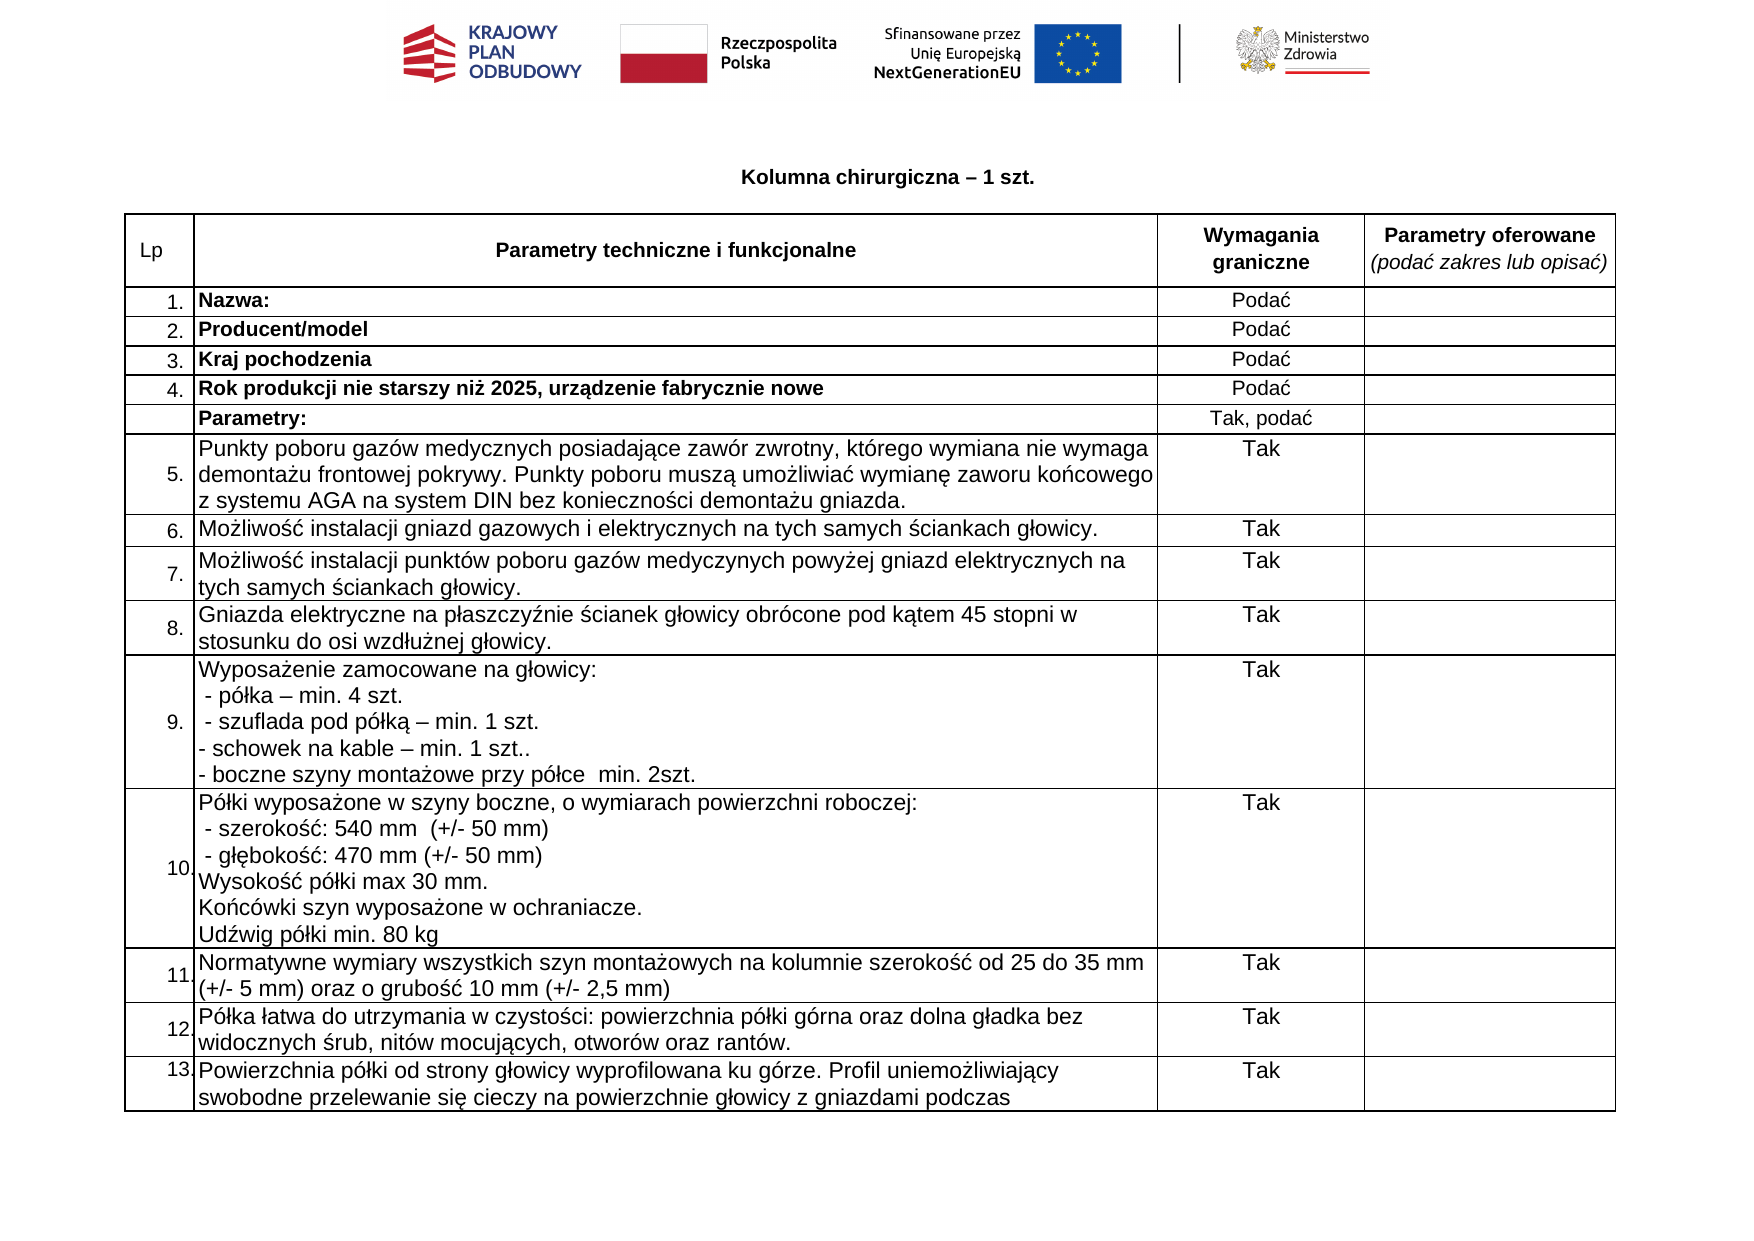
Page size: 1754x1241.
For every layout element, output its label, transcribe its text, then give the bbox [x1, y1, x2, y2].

table_cell Nazwa: [195, 288, 1157, 316]
table_cell [126, 547, 193, 600]
table_cell Tak [1158, 656, 1364, 787]
table_cell [126, 435, 193, 514]
table_cell [126, 1057, 193, 1110]
table_cell Tak [1158, 515, 1364, 546]
table_cell [1365, 1003, 1615, 1056]
table_cell Tak [1158, 949, 1364, 1001]
table_cell Możliwość instalacji gniazd gazowych i elektrycznych na tych samych ściankach głowicy. [195, 515, 1157, 546]
table_cell [1365, 949, 1615, 1001]
table_cell [1365, 288, 1615, 316]
table_cell Kraj pochodzenia [195, 347, 1157, 374]
table_cell [126, 515, 193, 546]
table_header Parametry oferowane (podać zakres lub opisać) [1365, 215, 1615, 286]
table_header Wymagania graniczne [1158, 215, 1364, 286]
table_cell [126, 405, 193, 433]
table_cell [1365, 547, 1615, 600]
table_cell [1365, 789, 1615, 947]
text Kolumna chirurgiczna – 1 szt. [125, 165, 1651, 189]
table_cell Podać [1158, 317, 1364, 345]
table_cell [1365, 435, 1615, 514]
table_cell [1365, 515, 1615, 546]
table_cell Tak [1158, 547, 1364, 600]
table_cell [126, 789, 193, 947]
table_cell Podać [1158, 288, 1364, 316]
picture [385, 0, 1390, 101]
table_cell Producent/model [195, 317, 1157, 345]
table_cell [126, 317, 193, 345]
table_cell [1365, 317, 1615, 345]
table_cell Rok produkcji nie starszy niż 2025, urządzenie fabrycznie nowe [195, 376, 1157, 404]
table_cell Tak [1158, 601, 1364, 654]
table_cell Tak, podać [1158, 405, 1364, 433]
table_cell [1365, 376, 1615, 404]
table_header Lp [126, 215, 193, 286]
table_cell [126, 656, 193, 787]
table_cell [126, 347, 193, 374]
table_cell Tak [1158, 1003, 1364, 1056]
table_cell [1365, 405, 1615, 433]
table_cell Tak [1158, 789, 1364, 947]
table_cell [126, 601, 193, 654]
table_cell [1365, 656, 1615, 787]
table_cell Podać [1158, 376, 1364, 404]
table_cell [126, 288, 193, 316]
table_cell [1365, 1057, 1615, 1110]
table_cell [126, 376, 193, 404]
table_cell Wyposażenie zamocowane na głowicy: - półka – min. 4 szt. - szuflada pod półką – min. 1 szt. - schowek na kable – min. 1 szt.. - boczne szyny montażowe przy półce min. 2szt. [195, 656, 1157, 787]
table_cell Półka łatwa do utrzymania w czystości: powierzchnia półki górna oraz dolna gładka bez widocznych śrub, nitów mocujących, otworów oraz rantów. [195, 1003, 1157, 1056]
table_cell Gniazda elektryczne na płaszczyźnie ścianek głowicy obrócone pod kątem 45 stopni w stosunku do osi wzdłużnej głowicy. [195, 601, 1157, 654]
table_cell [195, 1057, 1157, 1110]
table_header Parametry techniczne i funkcjonalne [195, 215, 1157, 286]
table_cell Tak [1158, 435, 1364, 514]
table_cell Parametry: [195, 405, 1157, 433]
table_cell [1365, 601, 1615, 654]
table_cell Tak [1158, 1057, 1364, 1110]
table_cell Możliwość instalacji punktów poboru gazów medyczynych powyżej gniazd elektrycznych na tych samych ściankach głowicy. [195, 547, 1157, 600]
table_cell Punkty poboru gazów medycznych posiadające zawór zwrotny, którego wymiana nie wymaga demontażu frontowej pokrywy. Punkty poboru muszą umożliwiać wymianę zaworu końcowego z systemu AGA na system DIN bez konieczności demontażu gniazda. [195, 435, 1157, 514]
table_cell Podać [1158, 347, 1364, 374]
table_cell [126, 1003, 193, 1056]
table_cell Normatywne wymiary wszystkich szyn montażowych na kolumnie szerokość od 25 do (+/- 5 mm) oraz o grubość (+/- 2,5 mm) [195, 949, 1157, 1001]
table_cell [1365, 347, 1615, 374]
table_cell Półki wyposażone w szyny boczne, o wymiarach powierzchni roboczej: - szerokość: 540 mm (+/- 50 mm) - głębokość: 470 mm (+/- 50 mm) Wysokość półki max 30 mm. Końcówki szyn wyposażone w ochraniacze. Udźwig półki min. 80 kg [195, 789, 1157, 947]
table_cell [126, 949, 193, 1001]
